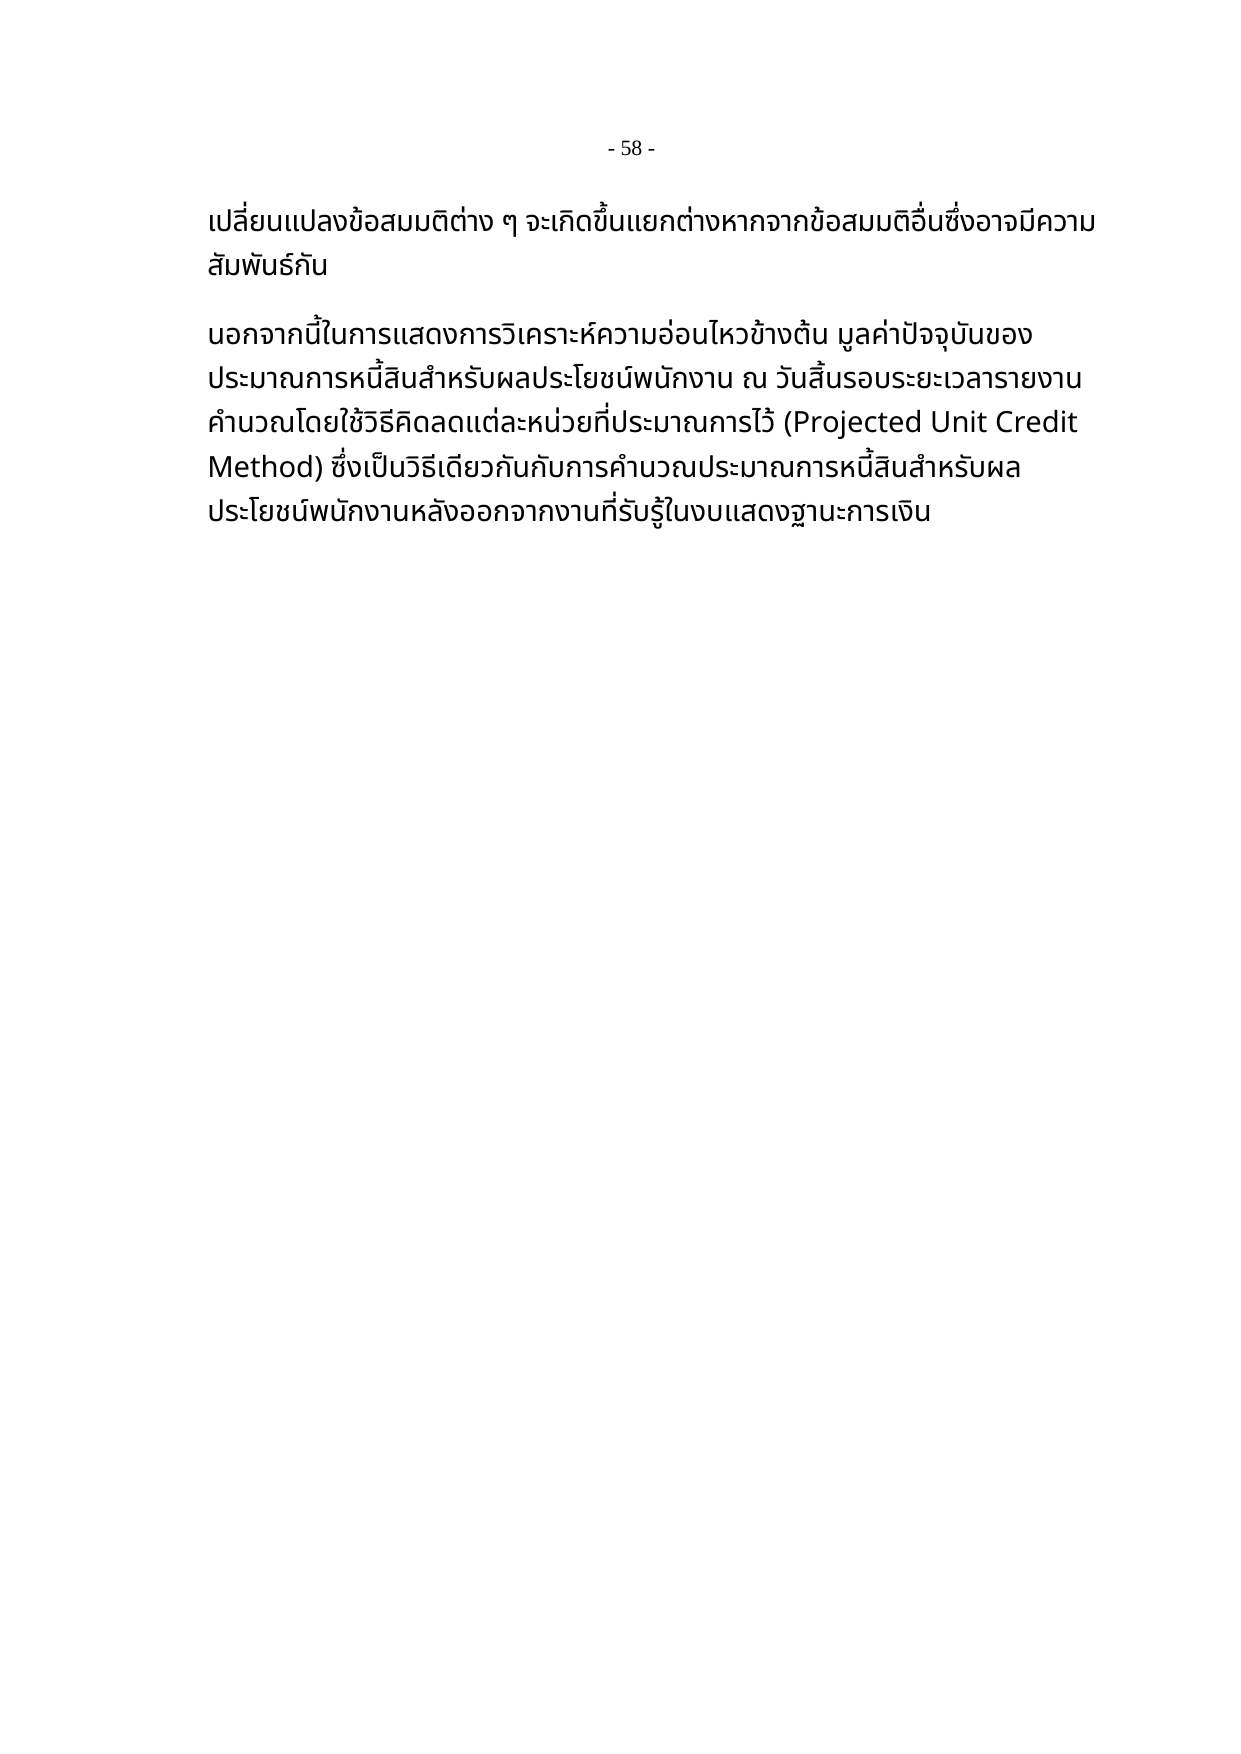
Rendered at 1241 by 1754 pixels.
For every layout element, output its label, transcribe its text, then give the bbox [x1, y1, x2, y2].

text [207, 200, 1113, 288]
text นอกจากนี้ในการแสดงการวิเคราะห์ความอ่อนไหวข้างต้น มูลค่าปัจจุบันของประมาณการหนี้สินสำหรับผลประโยชน์พนักงาน ณ วันสิ้นรอบระยะเวลารายงาน คำนวณโดยใช้วิธีคิดลดแต่ละหน่วยที่ประมาณการไว้ (Projected Unit Credit Method) ซึ่งเป็นวิธีเดียวกันกับการคำนวณประมาณการหนี้สินสำหรับผลประโยชน์พนักงานหลังออกจากงานที่รับรู้ในงบแสดงฐานะการเงิน [207, 313, 1113, 534]
